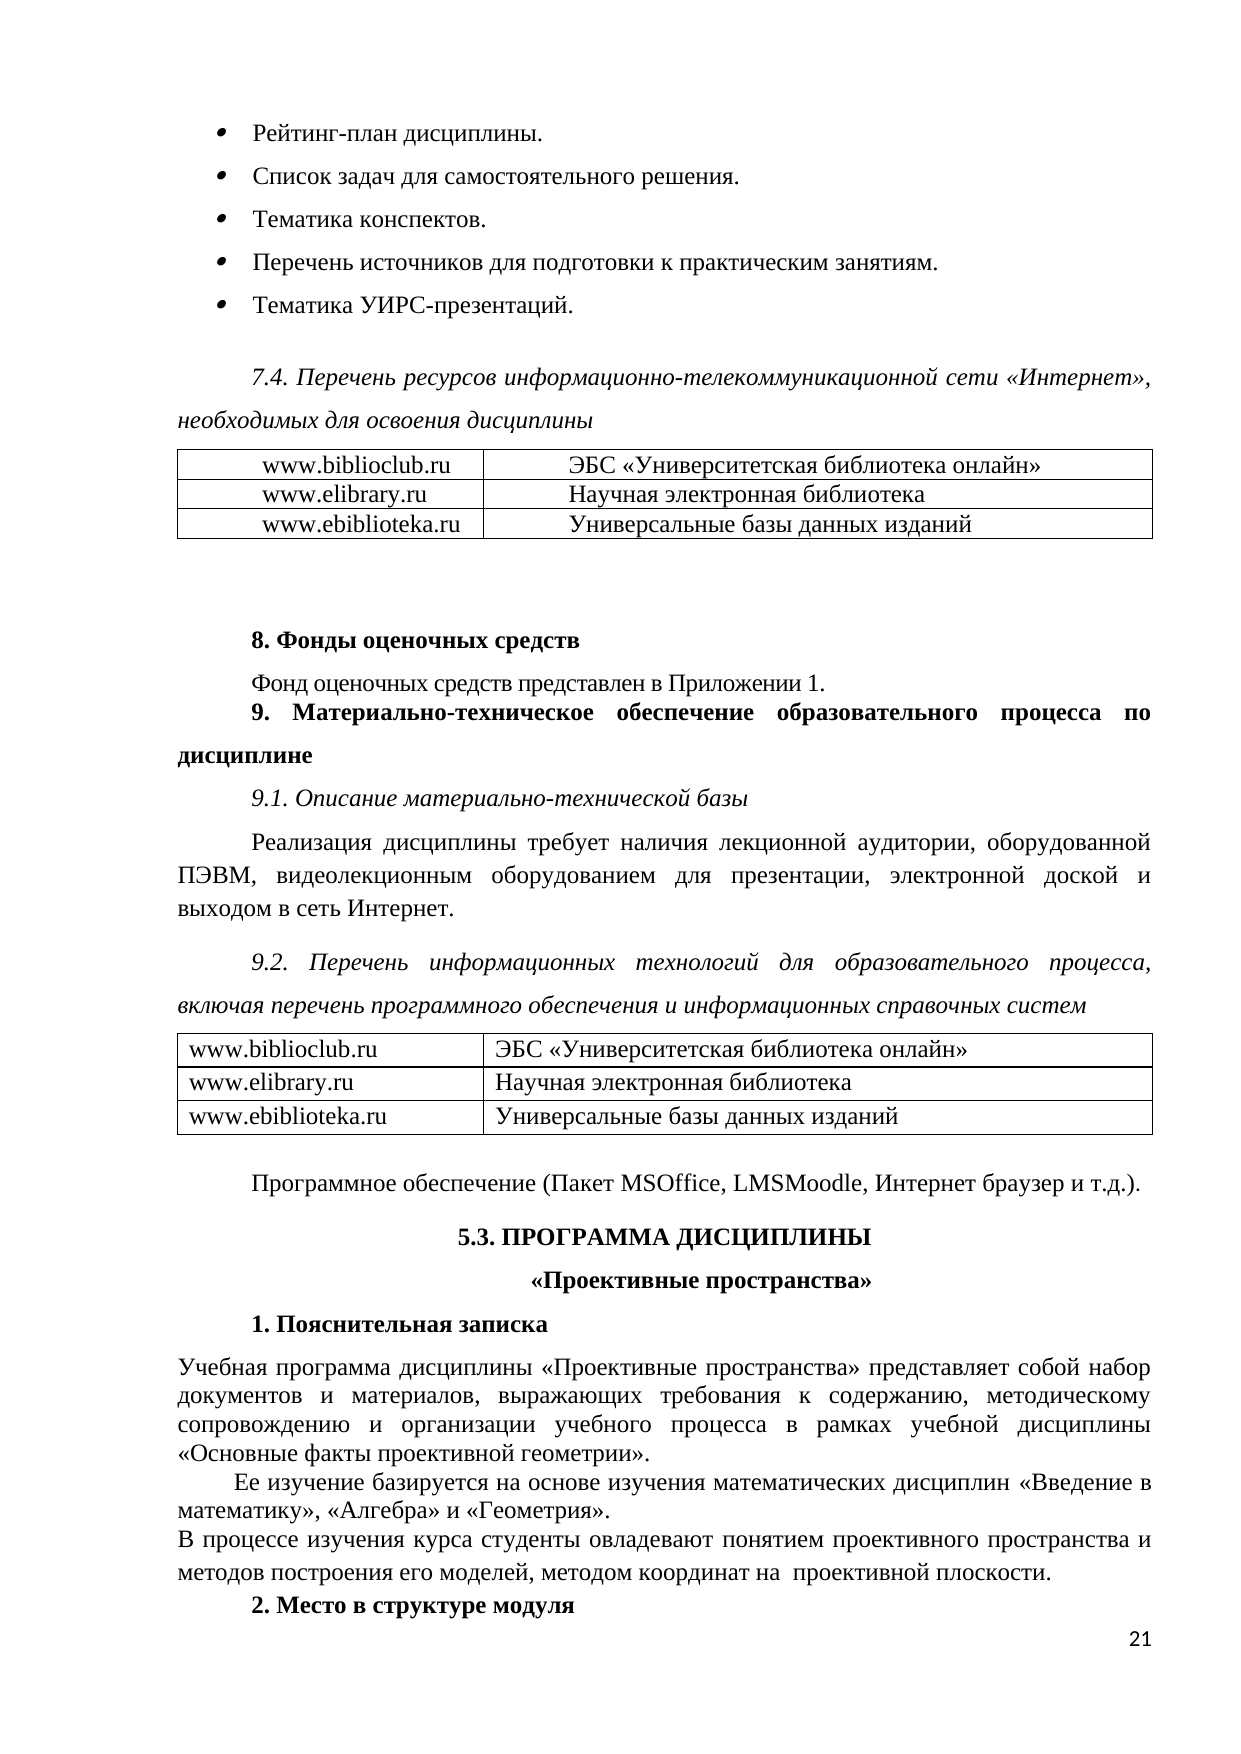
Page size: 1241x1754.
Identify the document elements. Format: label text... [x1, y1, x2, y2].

text 2. Место в структуре модуля [177, 1590, 1152, 1619]
list Тематика конспектов. [215, 204, 1152, 233]
table_cell Научная электронная библиотека [484, 1068, 1152, 1100]
text «Проективные пространства» [177, 1266, 1152, 1294]
table_cell Универсальные базы данных изданий [484, 1101, 1152, 1134]
text Реализация дисциплины требует наличия лекционной аудитории, оборудованной ПЭВМ, видеолекционным оборудованием для презентации, электронной доской и выходом в сеть Интернет. [177, 827, 1152, 921]
table_cell Научная электронная библиотека [484, 480, 1152, 508]
text Ее изучение базируется на основе изучения математических дисциплин «Введение в математику», «Алгебра» и «Геометрия». [177, 1467, 1152, 1524]
table_cell www.elibrary.ru [178, 480, 483, 508]
table_header ЭБС «Университетская библиотека онлайн» [484, 450, 1152, 478]
text 8. Фонды оценочных средств [177, 625, 1152, 654]
text В процессе изучения курса студенты овладевают понятием проективного пространства и методов построения его моделей, методом координат на проективной плоскости. [177, 1524, 1152, 1586]
text 9.2. Перечень информационных технологий для образовательного процесса, включая перечень программного обеспечения и информационных справочных систем [177, 947, 1152, 1018]
table_header www.biblioclub.ru [178, 450, 483, 478]
list Перечень источников для подготовки к практическим занятиям. [215, 247, 1152, 276]
table_cell www.elibrary.ru [178, 1068, 483, 1100]
text 1. Пояснительная записка [177, 1309, 1152, 1337]
table_header ЭБС «Университетская библиотека онлайн» [484, 1034, 1152, 1066]
text 5.3. ПРОГРАММА ДИСЦИПЛИНЫ [177, 1222, 1152, 1251]
table_cell www.ebiblioteka.ru [178, 509, 483, 538]
text 9.1. Описание материально-технической базы [177, 783, 1152, 812]
text Учебная программа дисциплины «Проективные пространства» представляет собой набор документов и материалов, выражающих требования к содержанию, методическому сопровождению и организации учебного процесса в рамках учебной дисциплины «Основные факты проективной геометрии». [177, 1352, 1152, 1467]
list Рейтинг-план дисциплины. [215, 118, 1152, 147]
list Список задач для самостоятельного решения. [215, 161, 1152, 190]
table_cell Универсальные базы данных изданий [484, 509, 1152, 538]
table_cell www.ebiblioteka.ru [178, 1101, 483, 1134]
table_header www.biblioclub.ru [178, 1034, 483, 1066]
text 9. Материально-техническое обеспечение образовательного процесса по дисциплине [177, 697, 1152, 769]
list Тематика УИРС-презентаций. [215, 291, 1152, 319]
text 7.4. Перечень ресурсов информационно-телекоммуникационной сети «Интернет», необходимых для освоения дисциплины [177, 362, 1152, 434]
text Программное обеспечение (Пакет MSOffice, LMSMoodle, Интернет браузер и т.д.). [177, 1168, 1152, 1197]
text Фонд оценочных средств представлен в Приложении 1. [177, 668, 1152, 697]
